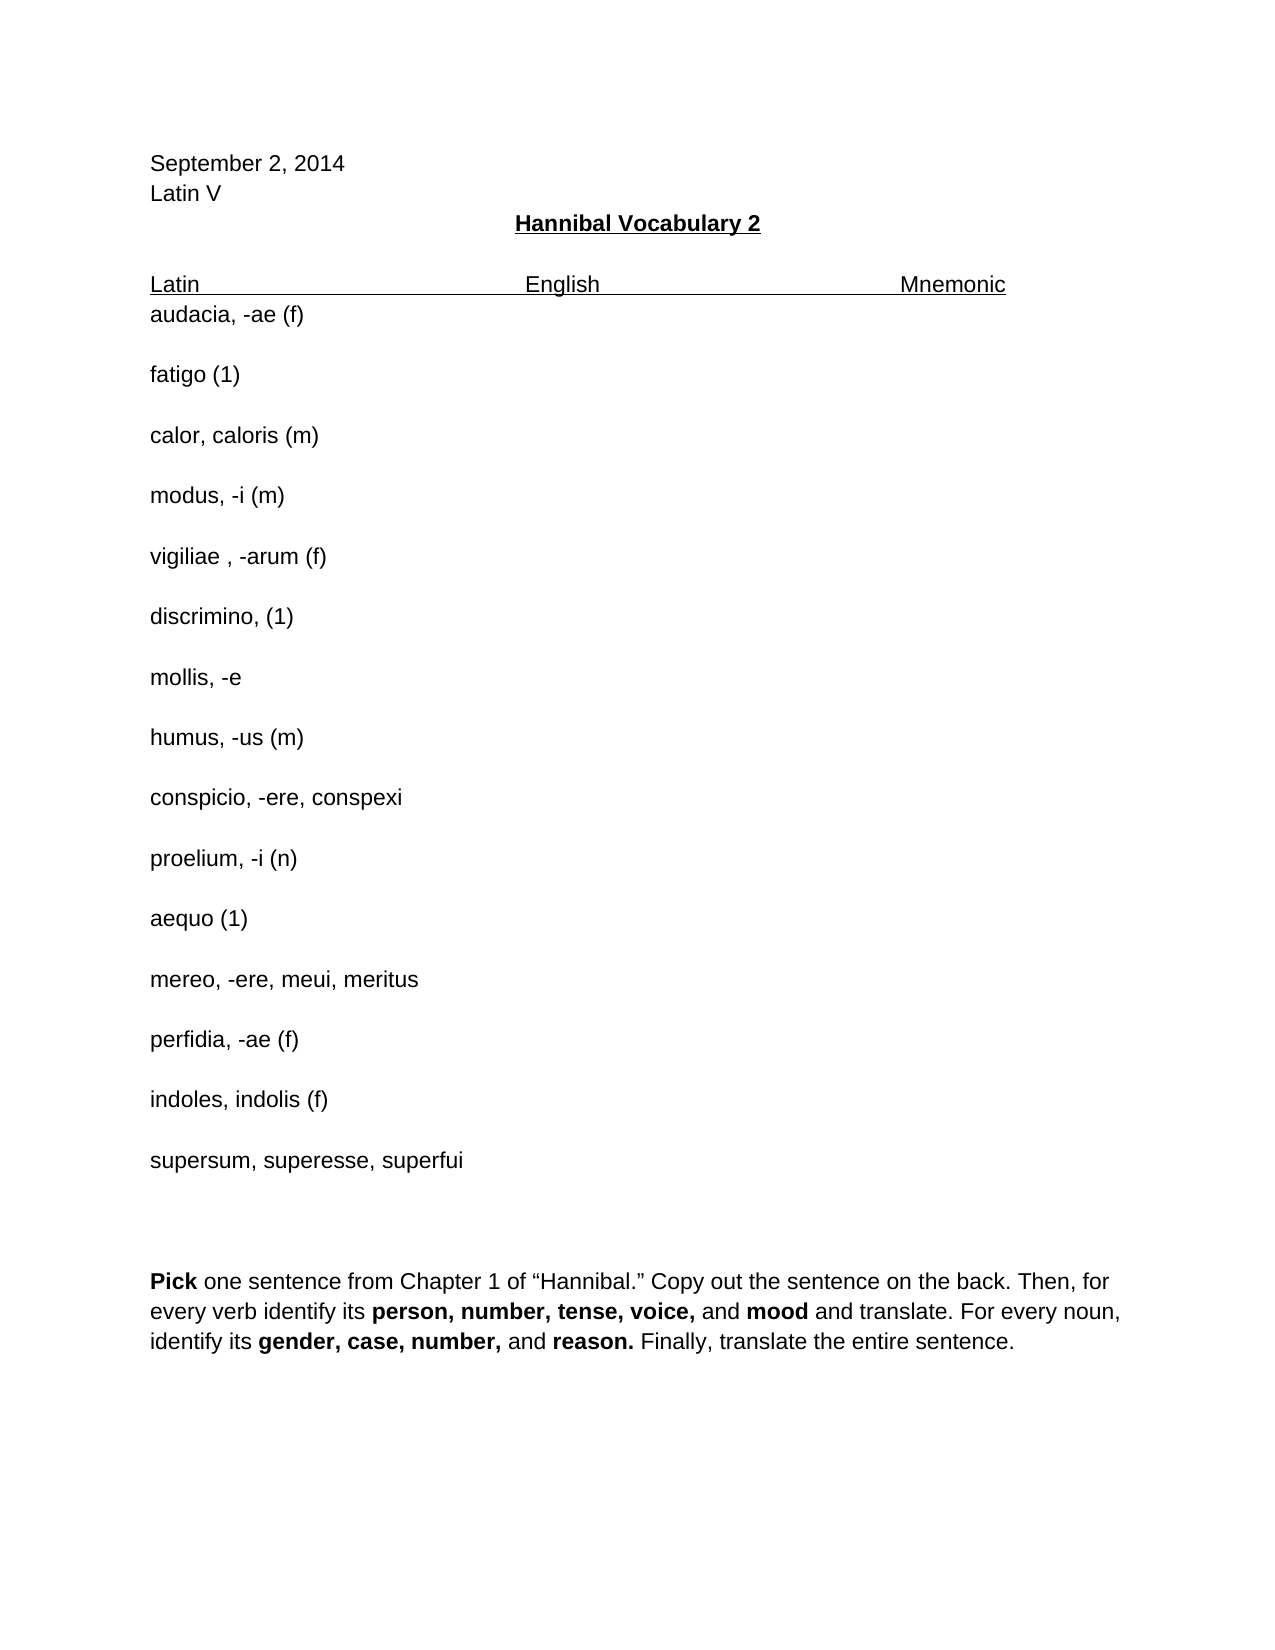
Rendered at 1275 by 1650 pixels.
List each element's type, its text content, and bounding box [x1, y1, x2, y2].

text vigiliae , -arum (f) [150, 543, 1125, 569]
text supersum, superesse, superfui [150, 1147, 1125, 1173]
text Latin English Mnemonic [150, 271, 1125, 297]
text discrimino, (1) [150, 603, 1125, 629]
text Hannibal Vocabulary 2 [150, 210, 1125, 237]
text mereo, -ere, meui, meritus [150, 966, 1125, 992]
text aequo (1) [150, 905, 1125, 932]
text conspicio, -ere, conspexi [150, 784, 1125, 811]
text Pick one sentence from Chapter 1 of “Hannibal.” Copy out the sentence on the back. Then, for every verb identify its person, number, tense, voice, and mood and translate. For every noun, identify its gender, case, number, and reason. Finally, translate the entire sentence. [150, 1268, 1125, 1354]
text indoles, indolis (f) [150, 1086, 1125, 1113]
text calor, caloris (m) [150, 422, 1125, 448]
text September 2, 2014 [150, 150, 1125, 176]
text Latin V [150, 180, 1125, 207]
text perfidia, -ae (f) [150, 1026, 1125, 1052]
text humus, -us (m) [150, 724, 1125, 750]
text audacia, -ae (f) [150, 301, 1125, 327]
text proelium, -i (n) [150, 845, 1125, 871]
text mollis, -e [150, 663, 1125, 690]
text fatigo (1) [150, 361, 1125, 388]
text modus, -i (m) [150, 482, 1125, 509]
